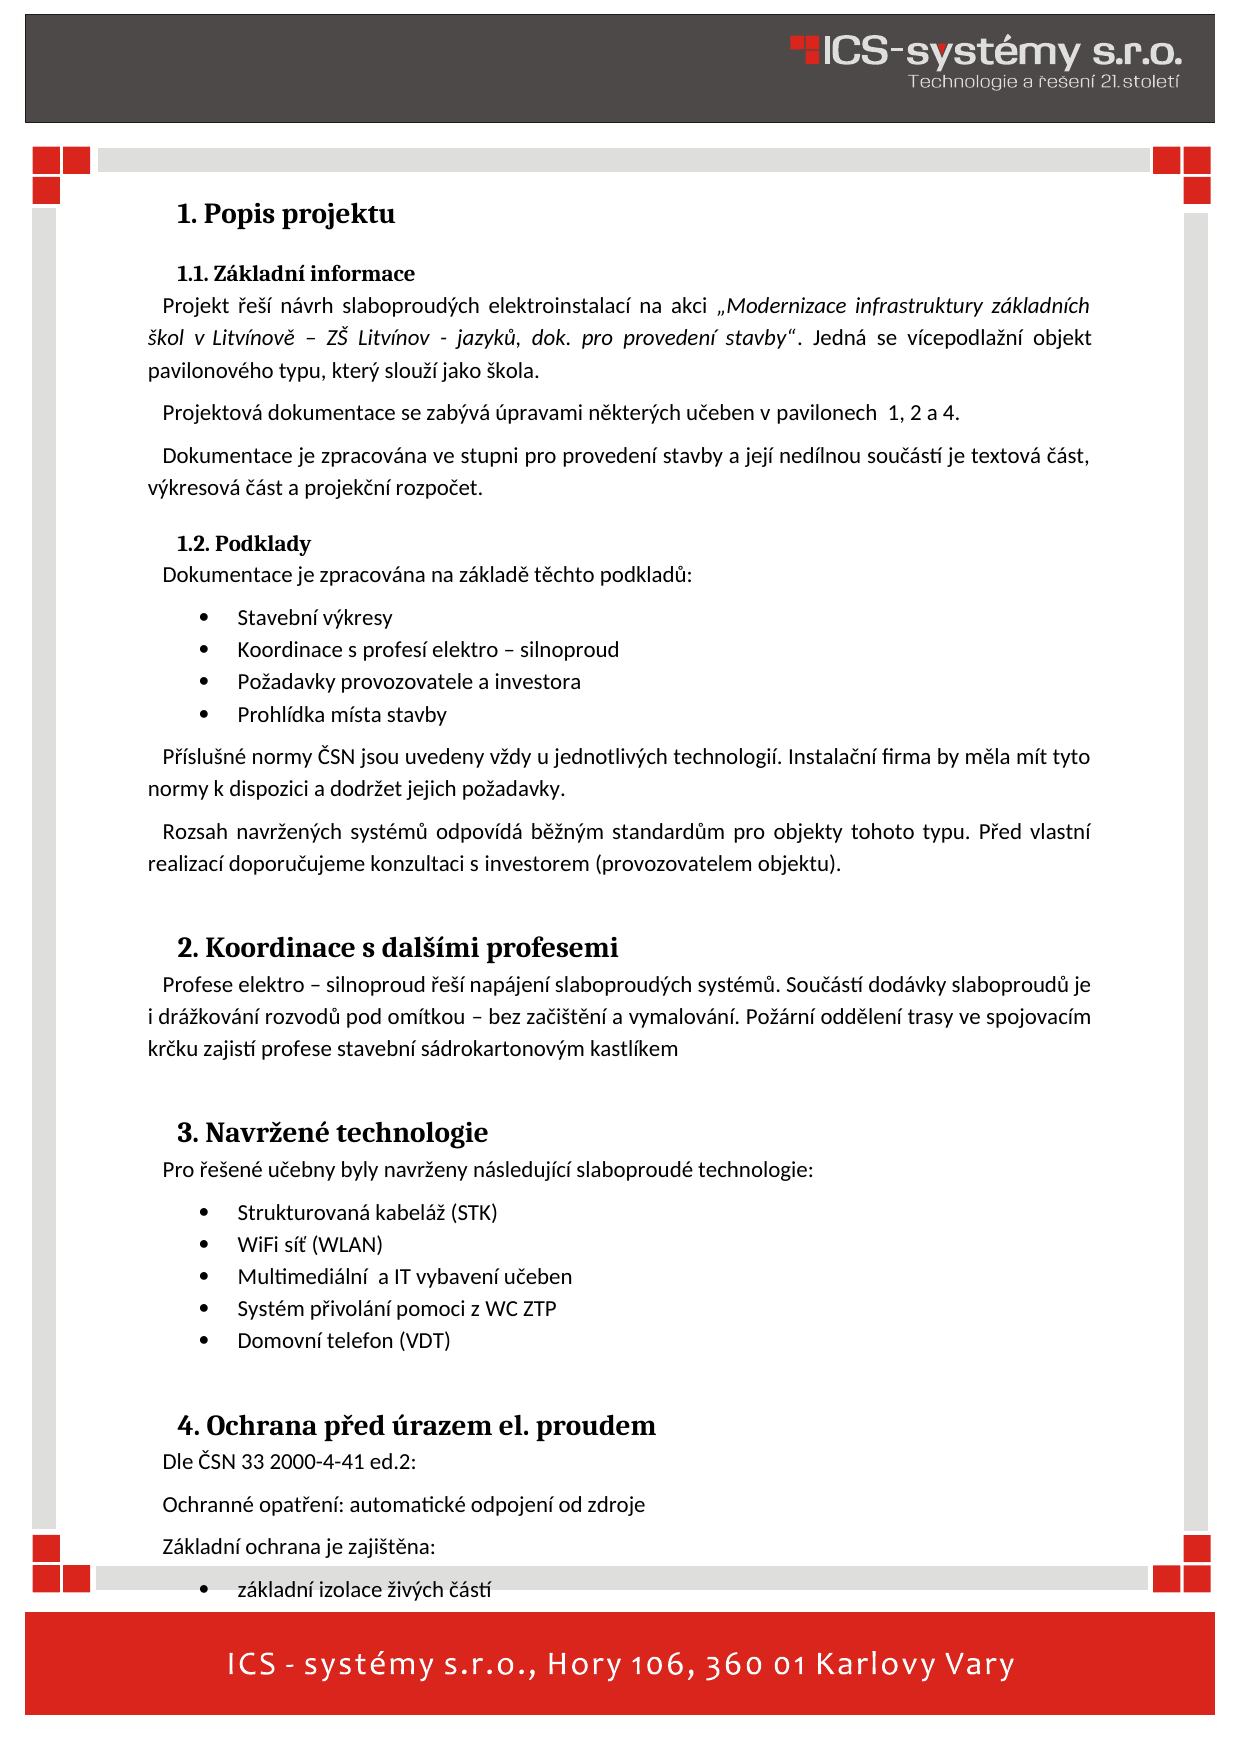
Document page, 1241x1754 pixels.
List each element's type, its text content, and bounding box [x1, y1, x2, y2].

list Požadavky provozovatele a investora [200, 667, 1093, 696]
list Koordinace s profesí elektro – silnoproud [200, 635, 1093, 663]
text Dokumentace je zpracována na základě těchto podkladů: [148, 561, 1093, 588]
list Strukturovaná kabeláž (STK) [200, 1198, 1093, 1226]
subtitle Základní informace [177, 261, 1093, 287]
subtitle Navržené technologie [177, 1117, 1093, 1150]
text Rozsah navržených systémů odpovídá běžným standardům pro objekty tohoto typu. Před vlastní realizací doporučujeme konzultaci s investorem (provozovatelem objektu). [148, 817, 1093, 877]
list Multimediální a IT vybavení učeben [200, 1262, 1093, 1290]
list WiFi síť (WLAN) [200, 1230, 1093, 1258]
list Prohlídka místa stavby [200, 700, 1093, 728]
list Systém přivolání pomoci z WC ZTP [200, 1294, 1093, 1322]
subtitle Ochrana před úrazem el. proudem [177, 1409, 1093, 1442]
list Stavební výkresy [200, 603, 1093, 631]
subtitle Podklady [177, 530, 1093, 557]
text Pro řešené učebny byly navrženy následující slaboproudé technologie: [148, 1155, 1093, 1183]
text Projekt řeší návrh slaboproudých elektroinstalací na akci „Modernizace infrastruktury základních škol v Litvínově – ZŠ Litvínov - jazyků, dok. pro provedení stavby“. Jedná se vícepodlažní objekt pavilonového typu, který slouží jako škola. [148, 291, 1093, 384]
subtitle Koordinace s dalšími profesemi [177, 931, 1093, 965]
list Domovní telefon (VDT) [200, 1326, 1093, 1354]
list základní izolace živých částí [200, 1575, 1093, 1603]
text Profese elektro – silnoproud řeší napájení slaboproudých systémů. Součástí dodávky slaboproudů je i drážkování rozvodů pod omítkou – bez začištění a vymalování. Požární oddělení trasy ve spojovacím krčku zajistí profese stavební sádrokartonovým kastlíkem [148, 970, 1093, 1062]
text Dle ČSN 33 2000-4-41 ed.2: [148, 1447, 1093, 1475]
subtitle Popis projektu [177, 198, 1093, 231]
text Dokumentace je zpracována ve stupni pro provedení stavby a její nedílnou součástí je textová část, výkresová část a projekční rozpočet. [148, 441, 1093, 501]
text Příslušné normy ČSN jsou uvedeny vždy u jednotlivých technologií. Instalační firma by měla mít tyto normy k dispozici a dodržet jejich požadavky. [148, 742, 1093, 802]
text Základní ochrana je zajištěna: [148, 1532, 1093, 1560]
text Ochranné opatření: automatické odpojení od zdroje [148, 1490, 1093, 1518]
text Projektová dokumentace se zabývá úpravami některých učeben v pavilonech 1, 2 a 4. [148, 398, 1093, 426]
